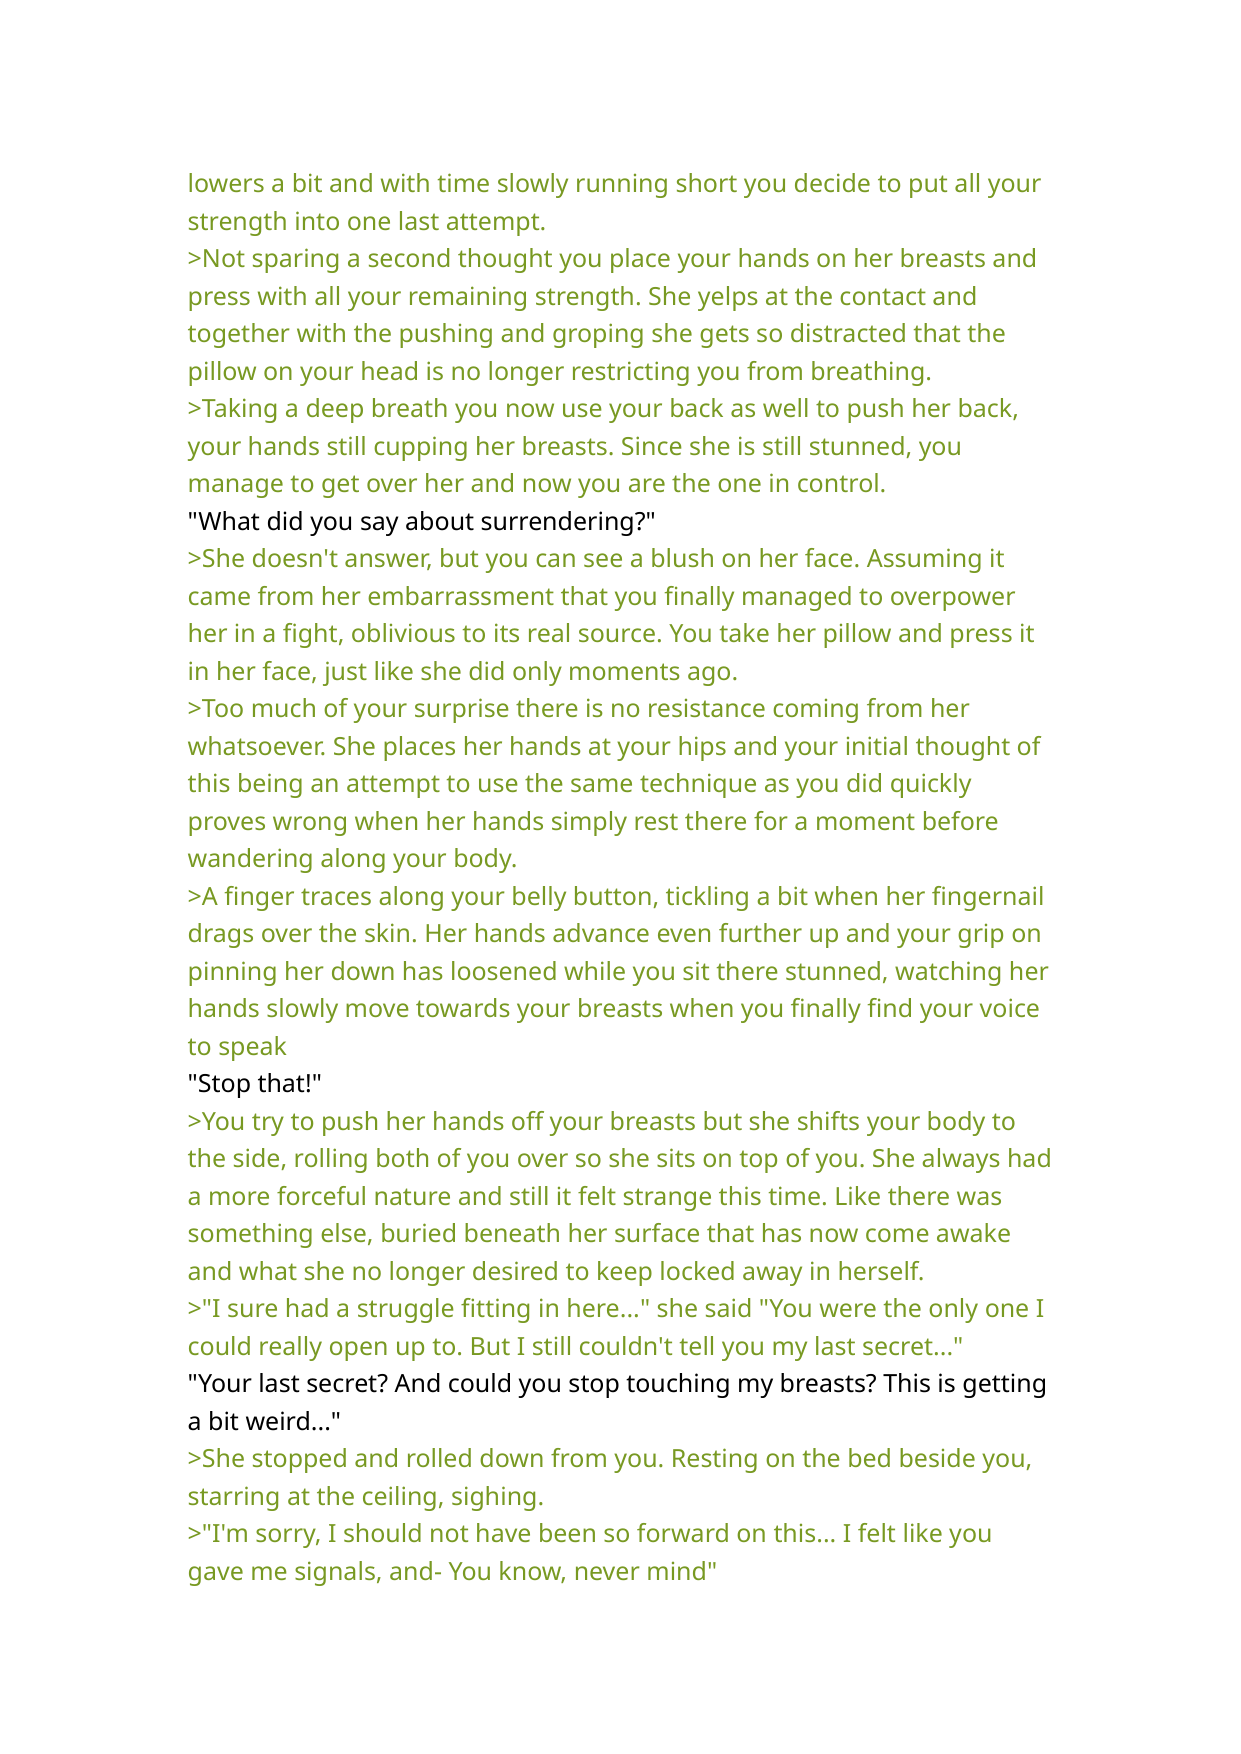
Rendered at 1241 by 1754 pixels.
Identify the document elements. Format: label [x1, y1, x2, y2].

text [187, 1102, 1053, 1589]
text [187, 164, 1053, 1102]
